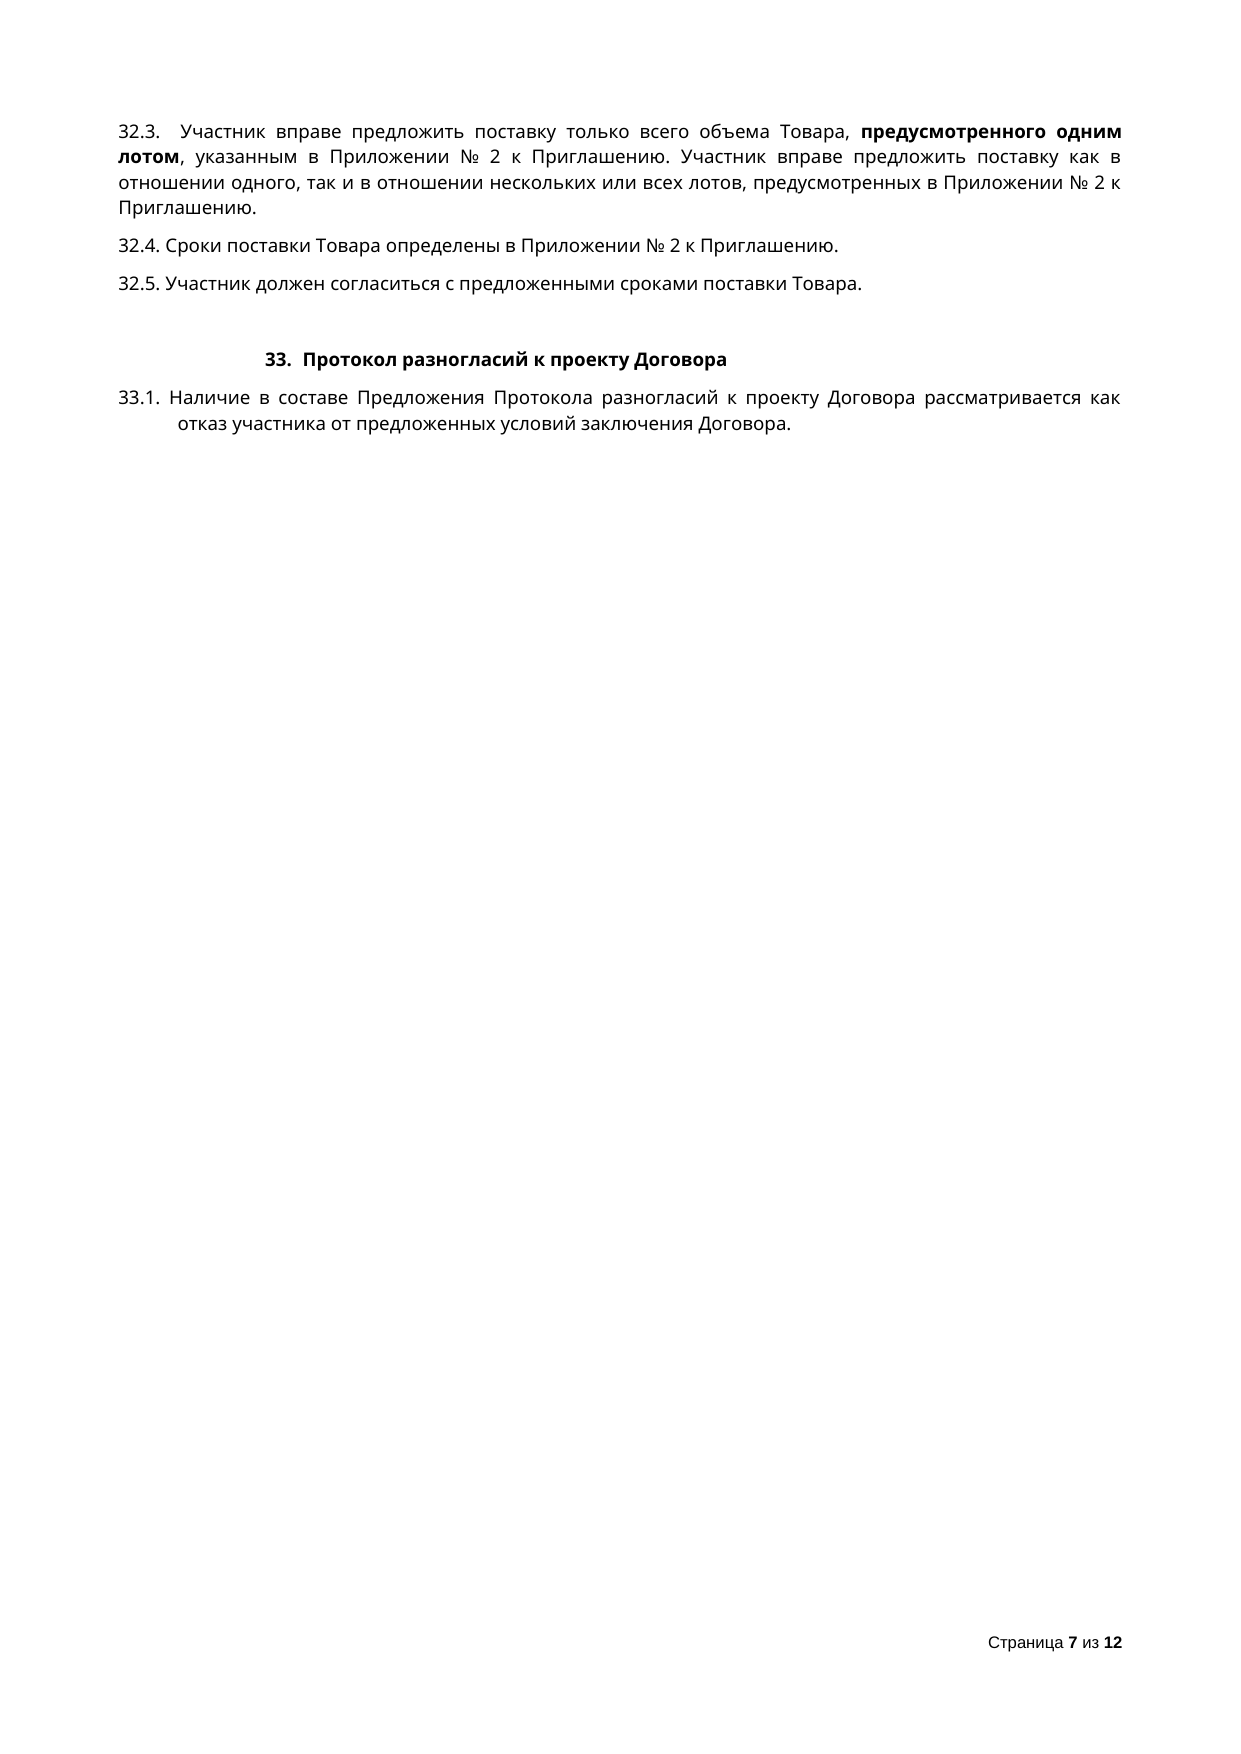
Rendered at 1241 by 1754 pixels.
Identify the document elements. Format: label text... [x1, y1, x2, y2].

text 32.5. Участник должен согласиться с предложенными сроками поставки Товара. [118, 271, 1122, 296]
subtitle Протокол разногласий к проекту Договора [265, 346, 1122, 372]
text 32.4. Сроки поставки Товара определены в Приложении № 2 к Приглашению. [118, 233, 1122, 258]
text 33.1. Наличие в составе Предложения Протокола разногласий к проекту Договора рассматривается как отказ участника от предложенных условий заключения Договора. [118, 384, 1122, 435]
text 32.3. Участник вправе предложить поставку только всего объема Товара, предусмотренного одним лотом, указанным в Приложении № 2 к Приглашению. Участник вправе предложить поставку как в отношении одного, так и в отношении нескольких или всех лотов, предусмотренных в Приложении № 2 к Приглашению. [118, 118, 1122, 220]
